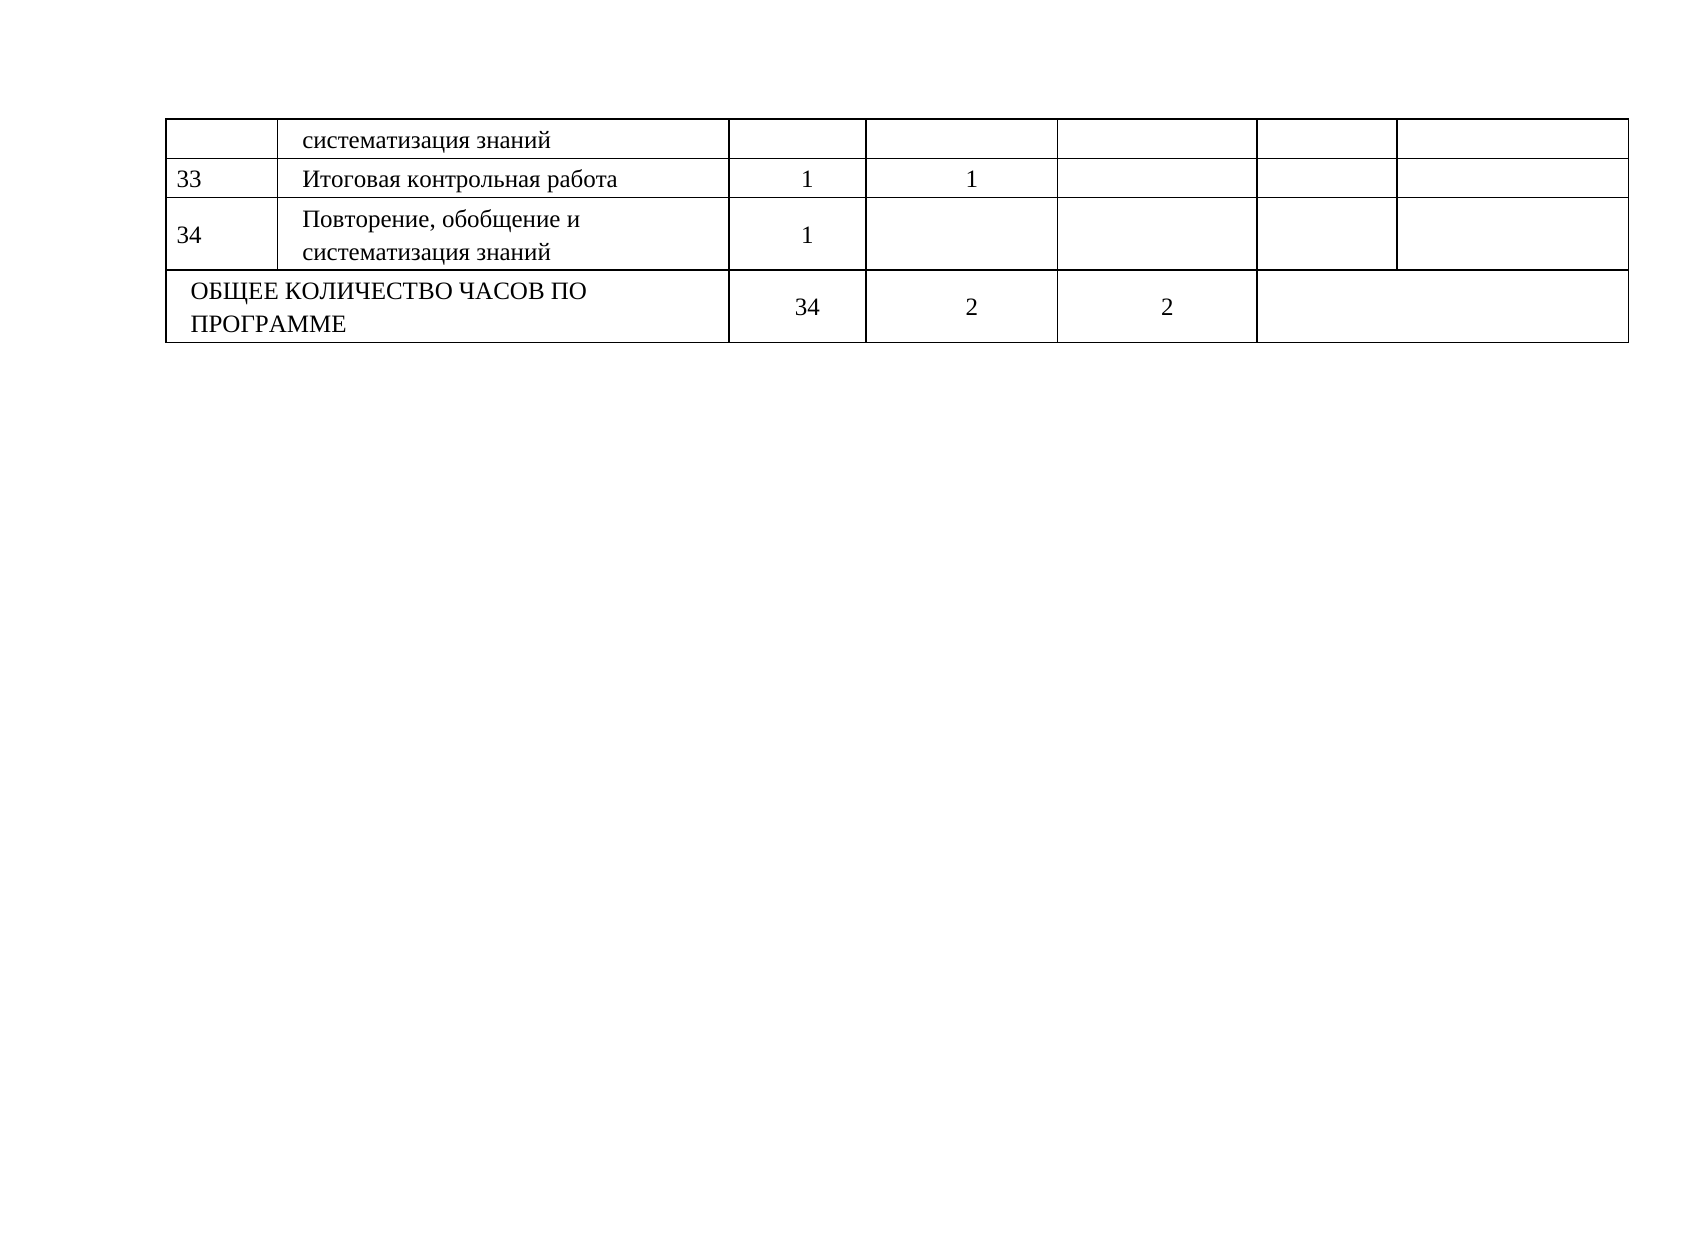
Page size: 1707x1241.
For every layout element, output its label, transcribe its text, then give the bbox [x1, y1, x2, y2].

table_cell [1398, 198, 1628, 269]
table_cell 33 [167, 159, 277, 197]
table_cell [1058, 120, 1256, 157]
table_cell 34 [730, 271, 865, 342]
table_cell 1 [730, 120, 865, 157]
table_cell 32 [167, 120, 277, 157]
table_cell [1258, 271, 1628, 342]
table_cell [1258, 159, 1396, 197]
table_cell [1398, 159, 1628, 197]
table_cell [1258, 120, 1396, 157]
table_cell [1258, 198, 1396, 269]
table_cell [1398, 120, 1628, 157]
table_cell 2 [1058, 271, 1256, 342]
table_cell [1058, 198, 1256, 269]
table_cell 2 [867, 271, 1057, 342]
table_cell 34 [167, 198, 277, 269]
table_cell Итоговая контрольная работа [278, 159, 728, 197]
table_cell ОБЩЕЕ КОЛИЧЕСТВО ЧАСОВ ПО ПРОГРАММЕ [167, 271, 728, 342]
table_cell 1 [730, 159, 865, 197]
table_cell [1058, 159, 1256, 197]
table_cell 1 [730, 198, 865, 269]
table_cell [278, 120, 728, 157]
table_cell [867, 120, 1057, 157]
table_cell [867, 198, 1057, 269]
table_cell 1 [867, 159, 1057, 197]
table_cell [278, 198, 728, 269]
